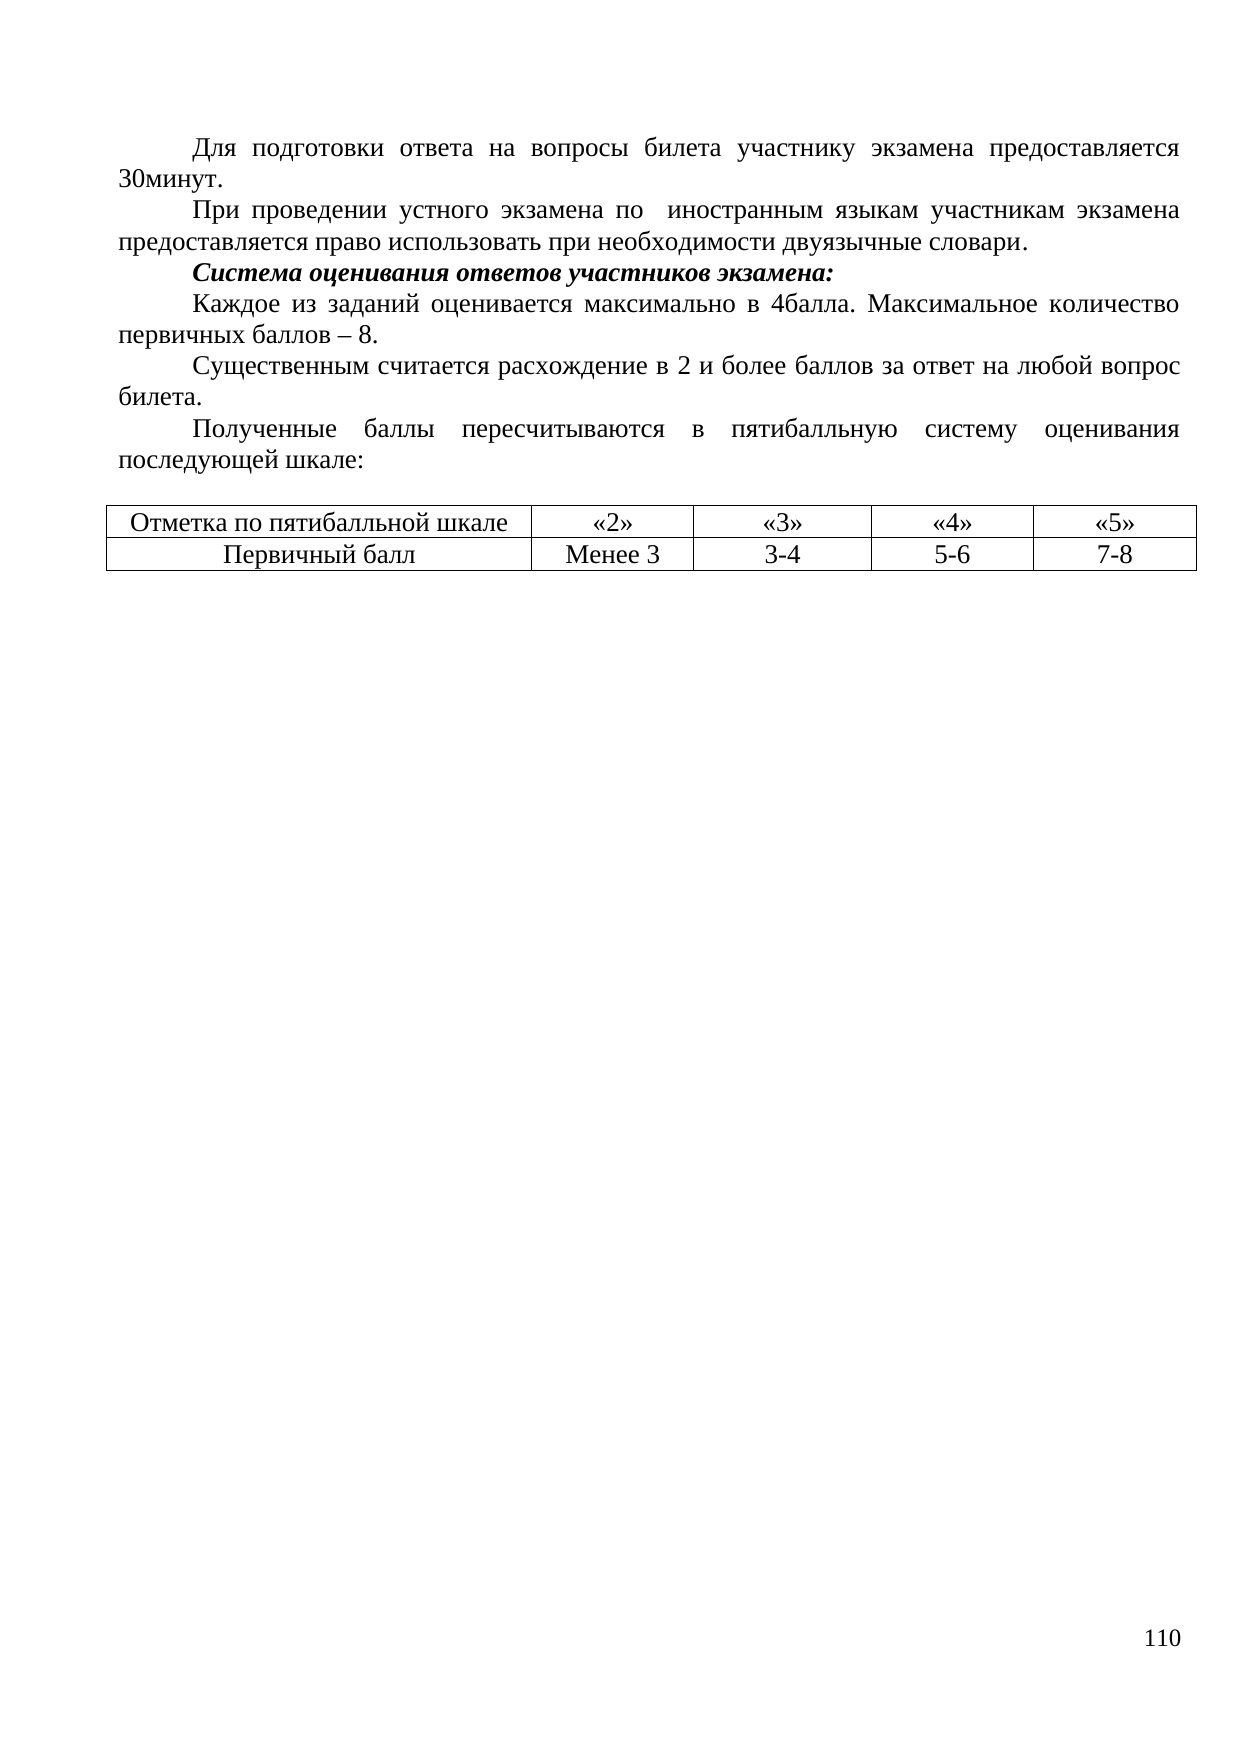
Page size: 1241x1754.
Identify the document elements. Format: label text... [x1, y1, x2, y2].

text При проведении устного экзамена по иностранным языкам участникам экзамена предоставляется право использовать при необходимости двуязычные словари. [118, 194, 1181, 256]
table_cell 3-4 [694, 538, 871, 569]
text Полученные баллы пересчитываются в пятибалльную систему оценивания последующей шкале: [118, 412, 1181, 474]
text Для подготовки ответа на вопросы билета участнику экзамена предоставляется 30минут. [118, 131, 1181, 194]
table_cell Менее 3 [532, 538, 693, 569]
table_cell 5-6 [872, 538, 1033, 569]
table_header Отметка по пятибалльной шкале [107, 506, 531, 537]
table_header «3» [694, 506, 871, 537]
table_header «2» [532, 506, 693, 537]
table_cell 7-8 [1034, 538, 1196, 569]
text Существенным считается расхождение в 2 и более баллов за ответ на любой вопрос билета. [118, 349, 1181, 412]
table_header «4» [872, 506, 1033, 537]
text Каждое из заданий оценивается максимально в 4балла. Максимальное количество первичных баллов – 8. [118, 287, 1181, 349]
table_cell Первичный балл [107, 538, 531, 569]
table_header «5» [1034, 506, 1196, 537]
text Система оценивания ответов участников экзамена: [118, 256, 1181, 287]
